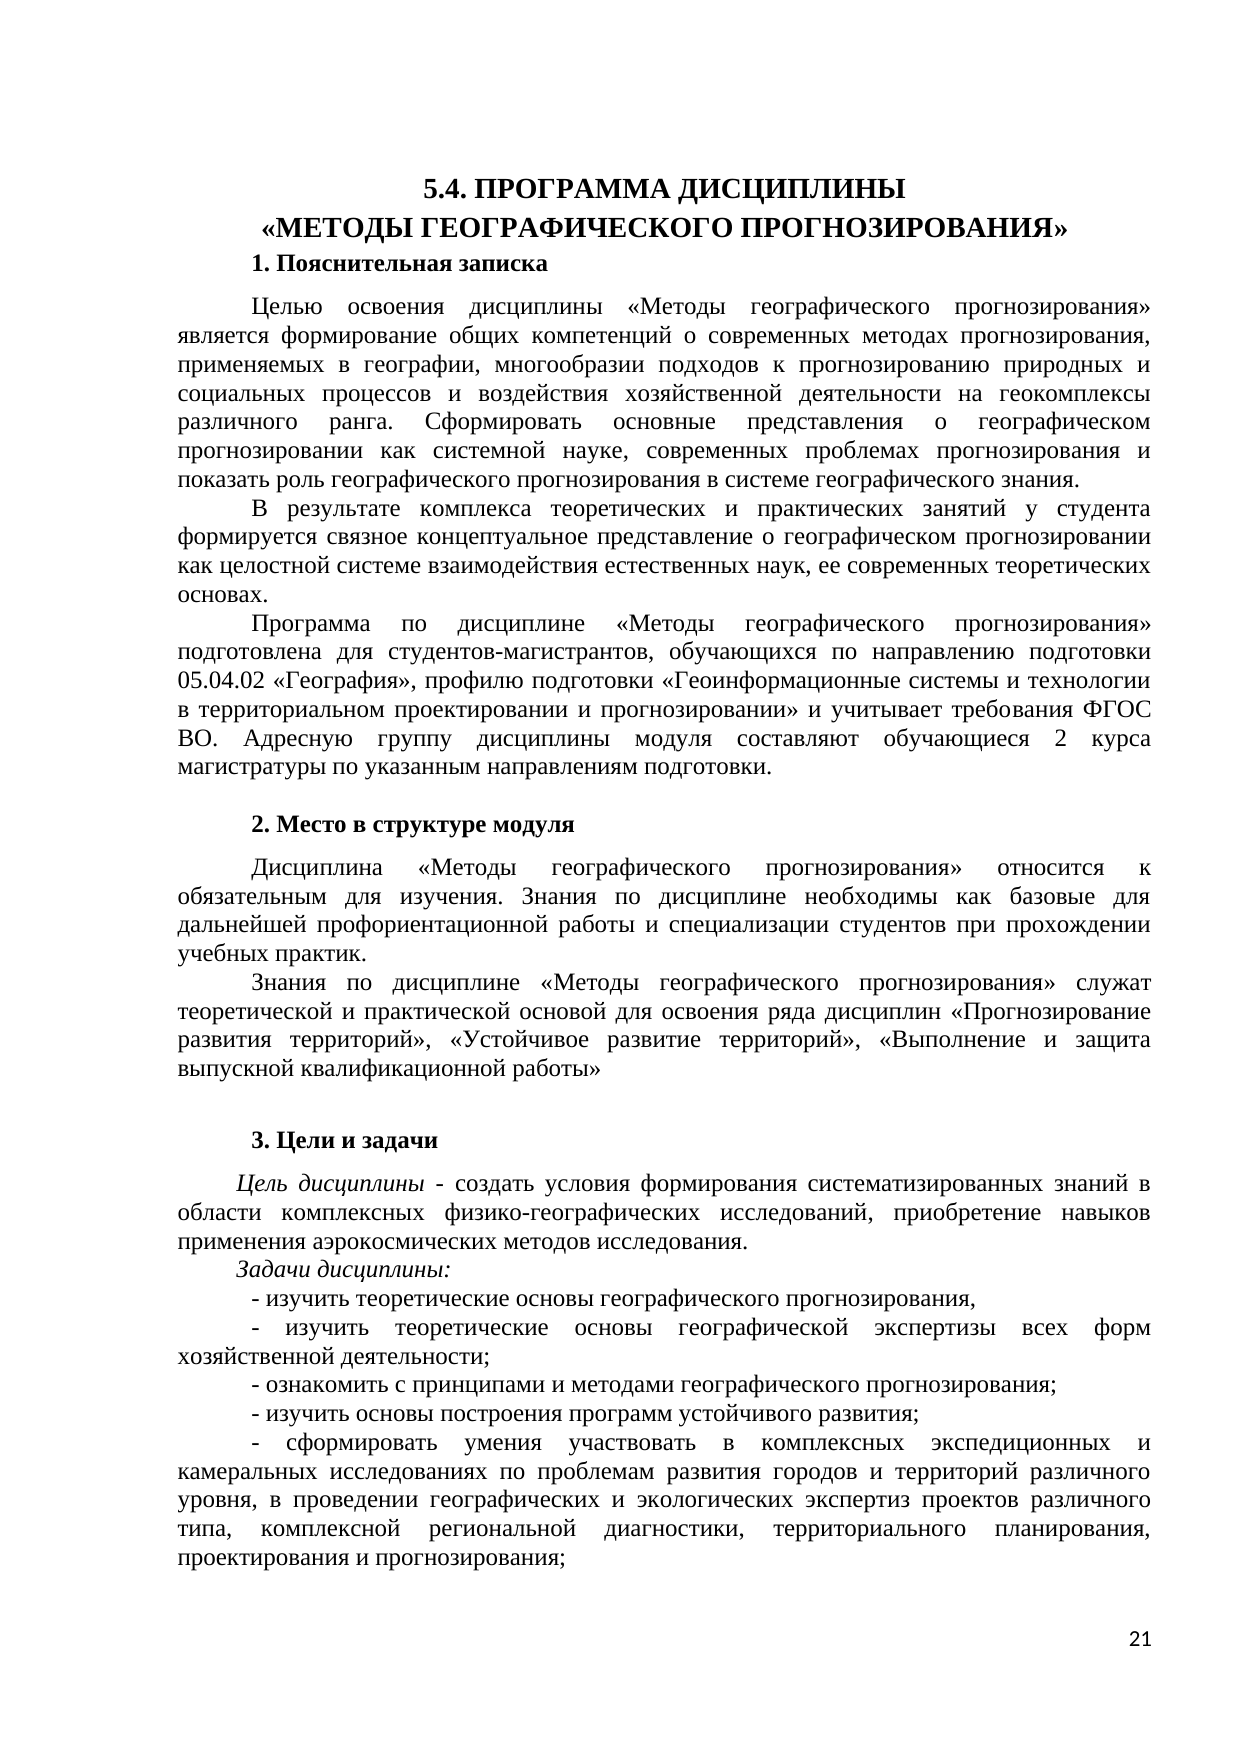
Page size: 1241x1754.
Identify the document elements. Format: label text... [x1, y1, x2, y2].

text Задачи дисциплины: [177, 1254, 1152, 1283]
text - изучить теоретические основы географической экспертизы всех форм хозяйственной деятельности; [177, 1312, 1152, 1369]
text 1. Пояснительная записка [177, 248, 1152, 277]
text - сформировать умения участвовать в комплексных экспедиционных и камеральных исследованиях по проблемам развития городов и территорий различного уровня, в проведении географических и экологических экспертиз проектов различного типа, комплексной региональной диагностики, территориального планирования, проектирования и прогнозирования; [177, 1427, 1152, 1571]
text - ознакомить с принципами и методами географического прогнозирования; [177, 1369, 1152, 1398]
text - изучить теоретические основы географического прогнозирования, [177, 1283, 1152, 1312]
text - изучить основы построения программ устойчивого развития; [177, 1398, 1152, 1427]
text 2. Место в структуре модуля [177, 809, 1152, 838]
text Целью освоения дисциплины «Методы географического прогнозирования» является формирование общих компетенций о современных методах прогнозирования, применяемых в географии, многообразии подходов к прогнозированию природных и социальных процессов и воздействия хозяйственной деятельности на геокомплексы различного ранга. Сформировать основные представления о географическом прогнозировании как системной науке, современных проблемах прогнозирования и показать роль географического прогнозирования в системе географического знания. [177, 291, 1152, 493]
text В результате комплекса теоретических и практических занятий у студента формируется связное концептуальное представление о географическом прогнозировании как целостной системе взаимодействия естественных наук, ее современных теоретических основах. [177, 493, 1152, 608]
text Дисциплина «Методы географического прогнозирования» относится к обязательным для изучения. Знания по дисциплине необходимы как базовые для дальнейшей профориентационной работы и специализации студентов при прохождении учебных практик. [177, 852, 1152, 967]
text 3. Цели и задачи [177, 1125, 1152, 1154]
subtitle 5.4. ПРОГРАММА ДИСЦИПЛИНЫ «МЕТОДЫ ГЕОГРАФИЧЕСКОГО ПРОГНОЗИРОВАНИЯ» [177, 171, 1152, 243]
text Цель дисциплины - создать условия формирования систематизированных знаний в области комплексных физико-географических исследований, приобретение навыков применения аэрокосмических методов исследования. [177, 1168, 1152, 1254]
text Знания по дисциплине «Методы географического прогнозирования» служат теоретической и практической основой для освоения ряда дисциплин «Прогнозирование развития территорий», «Устойчивое развитие территорий», «Выполнение и защита выпускной квалификационной работы» [177, 967, 1152, 1082]
text Программа по дисциплине «Методы географического прогнозирования» подготовлена для студентов-магистрантов, обучающихся по направлению подготовки 05.04.02 «География», профилю подготовки «Геоинформационные системы и технологии в территориальном проектировании и прогнозировании» и учитывает требования ФГОС ВО. Адресную группу дисциплины модуля составляют обучающиеся 2 курса магистратуры по указанным направлениям подготовки. [177, 608, 1152, 780]
